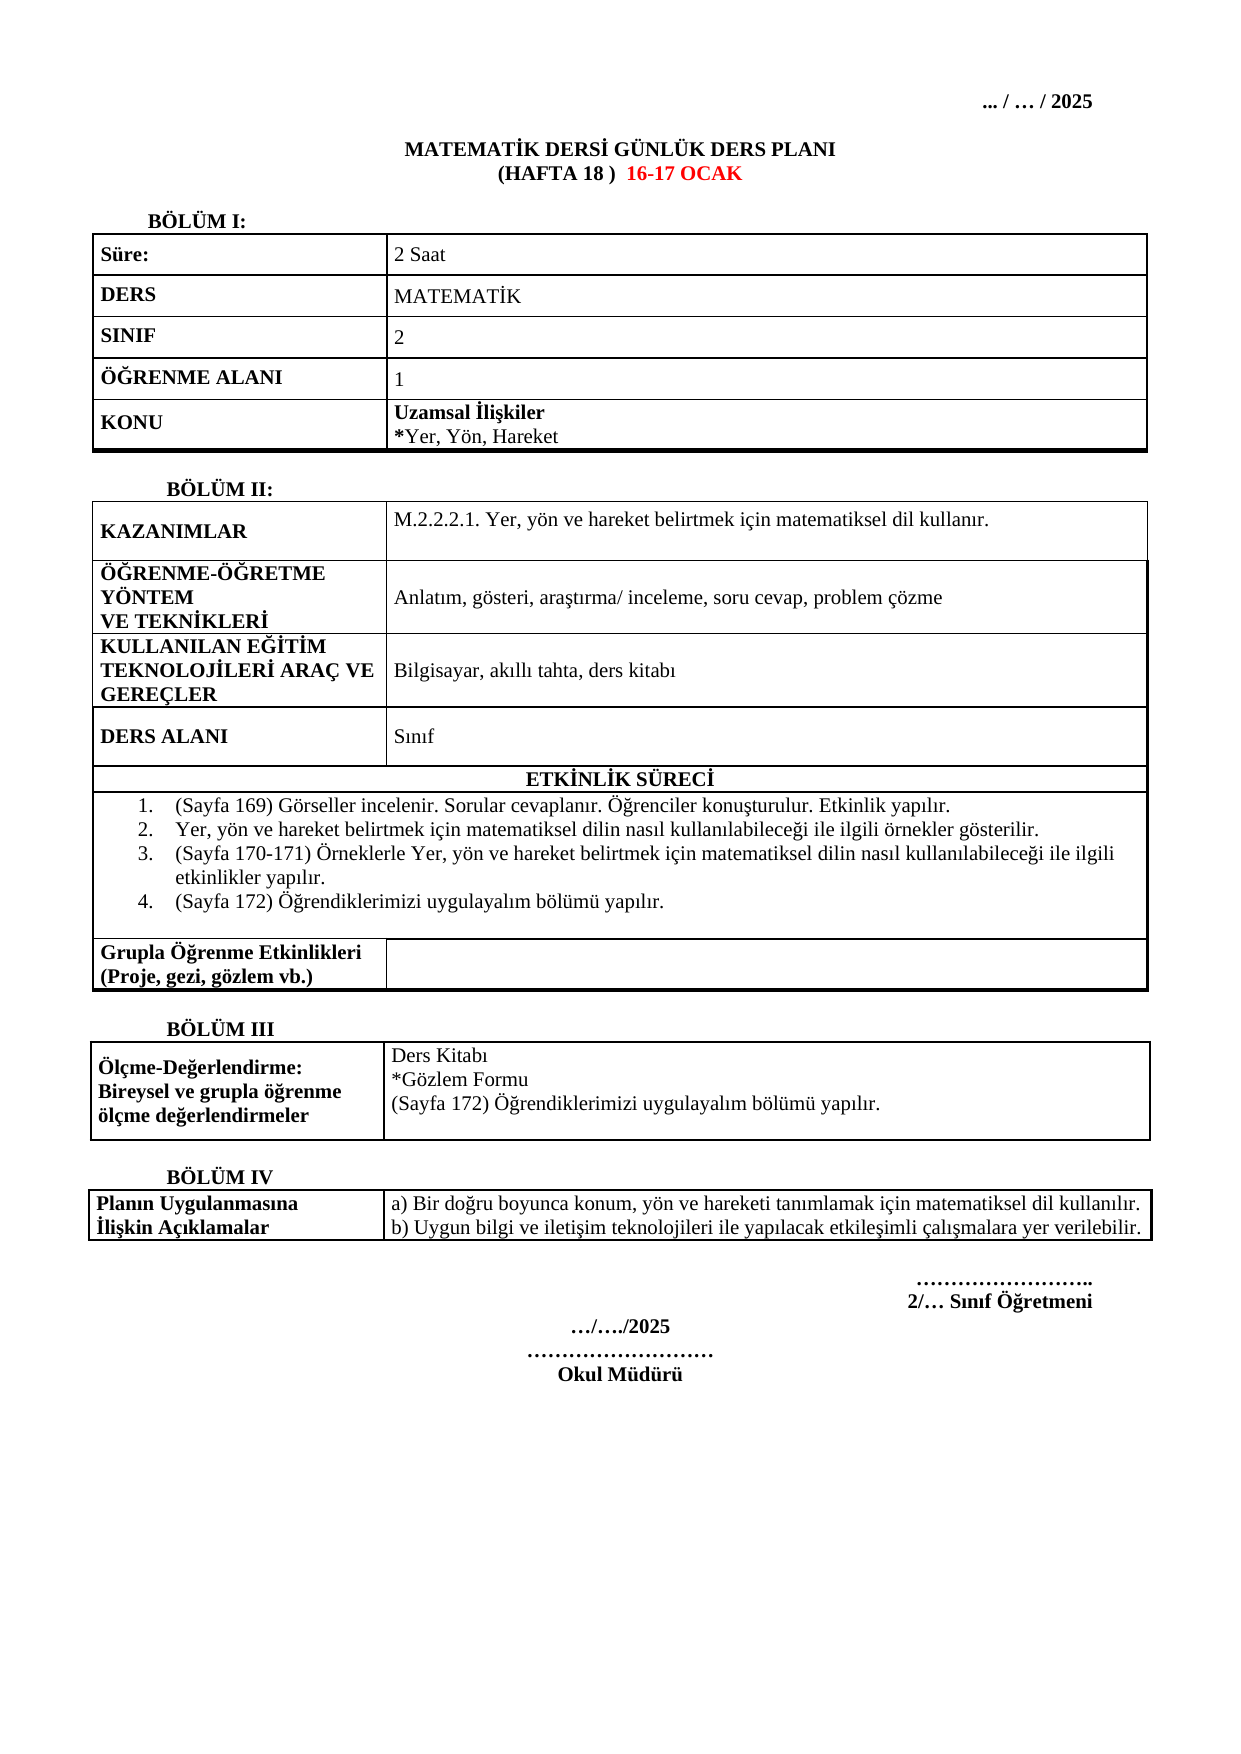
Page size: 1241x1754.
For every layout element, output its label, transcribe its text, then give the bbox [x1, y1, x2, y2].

table_cell SINIF [94, 317, 386, 357]
table_cell ETKİNLİK SÜRECİ [94, 767, 1146, 791]
table_cell Anlatım, gösteri, araştırma/ inceleme, soru cevap, problem çözme [387, 561, 1146, 633]
table_cell [387, 940, 1146, 988]
table_cell ÖĞRENME ALANI [94, 359, 386, 398]
subtitle BÖLÜM III [148, 1016, 1092, 1041]
table_cell (Sayfa 169) Görseller incelenir. Sorular cevaplanır. Öğrenciler konuşturulur. Etkinlik yapılır. Yer, yön ve hareket belirtmek için matematiksel dilin nasıl kullanılabileceği ile ilgili örnekler gösterilir. (Sayfa 170-171) Örneklerle Yer, yön ve hareket belirtmek için matematiksel dilin nasıl kullanılabileceği ile ilgili etkinlikler yapılır. (Sayfa 172) Öğrendiklerimizi uygulayalım bölümü yapılır. [94, 793, 1146, 937]
table_cell KONU [94, 400, 386, 448]
table_header Süre: [94, 235, 386, 274]
table_cell Bilgisayar, akıllı tahta, ders kitabı [387, 634, 1146, 706]
table_header a) Bir doğru boyunca konum, yön ve hareketi tanımlamak için matematiksel dil kullanılır. b) Uygun bilgi ve iletişim teknolojileri ile yapılacak etkileşimli çalışmalara yer verilebilir. [385, 1191, 1150, 1239]
table_cell KULLANILAN EĞİTİM TEKNOLOJİLERİ ARAÇ VE GEREÇLER [93, 634, 386, 706]
table_header Ders Kitabı *Gözlem Formu (Sayfa 172) Öğrendiklerimizi uygulayalım bölümü yapılır. [385, 1043, 1149, 1139]
text ... / … / 2025 [148, 89, 1092, 113]
table_cell 2 [388, 317, 1146, 357]
table_cell ÖĞRENME-ÖĞRETME YÖNTEM VE TEKNİKLERİ [93, 561, 386, 633]
table_cell MATEMATİK [388, 276, 1146, 316]
text ……………………… [148, 1338, 1092, 1362]
table_cell Uzamsal İlişkiler *Yer, Yön, Hareket [388, 400, 1146, 448]
table_cell Sınıf [387, 708, 1146, 765]
text 2/… Sınıf Öğretmeni [148, 1289, 1092, 1313]
table_header M.2.2.2.1. Yer, yön ve hareket belirtmek için matematiksel dil kullanır. [387, 502, 1147, 559]
table_header Ölçme-Değerlendirme: Bireysel ve grupla öğrenme ölçme değerlendirmeler [92, 1043, 383, 1139]
table_cell 1 [388, 359, 1146, 398]
table_cell DERS ALANI [94, 708, 386, 765]
table_header KAZANIMLAR [93, 502, 386, 559]
text BÖLÜM I: [148, 209, 1092, 233]
table_header Planın Uygulanmasına İlişkin Açıklamalar [90, 1191, 383, 1239]
text …………………….. [148, 1265, 1092, 1289]
text …/…./2025 [148, 1313, 1092, 1338]
text (HAFTA 18 ) 16-17 OCAK [148, 161, 1092, 185]
table_cell DERS [94, 276, 386, 316]
text Okul Müdürü [148, 1362, 1092, 1386]
table_header 2 Saat [388, 235, 1146, 274]
text BÖLÜM II: [148, 477, 1092, 501]
text MATEMATİK DERSİ GÜNLÜK DERS PLANI [148, 137, 1092, 161]
table_cell Grupla Öğrenme Etkinlikleri (Proje, gezi, gözlem vb.) [94, 939, 386, 988]
subtitle BÖLÜM IV [148, 1165, 1092, 1189]
